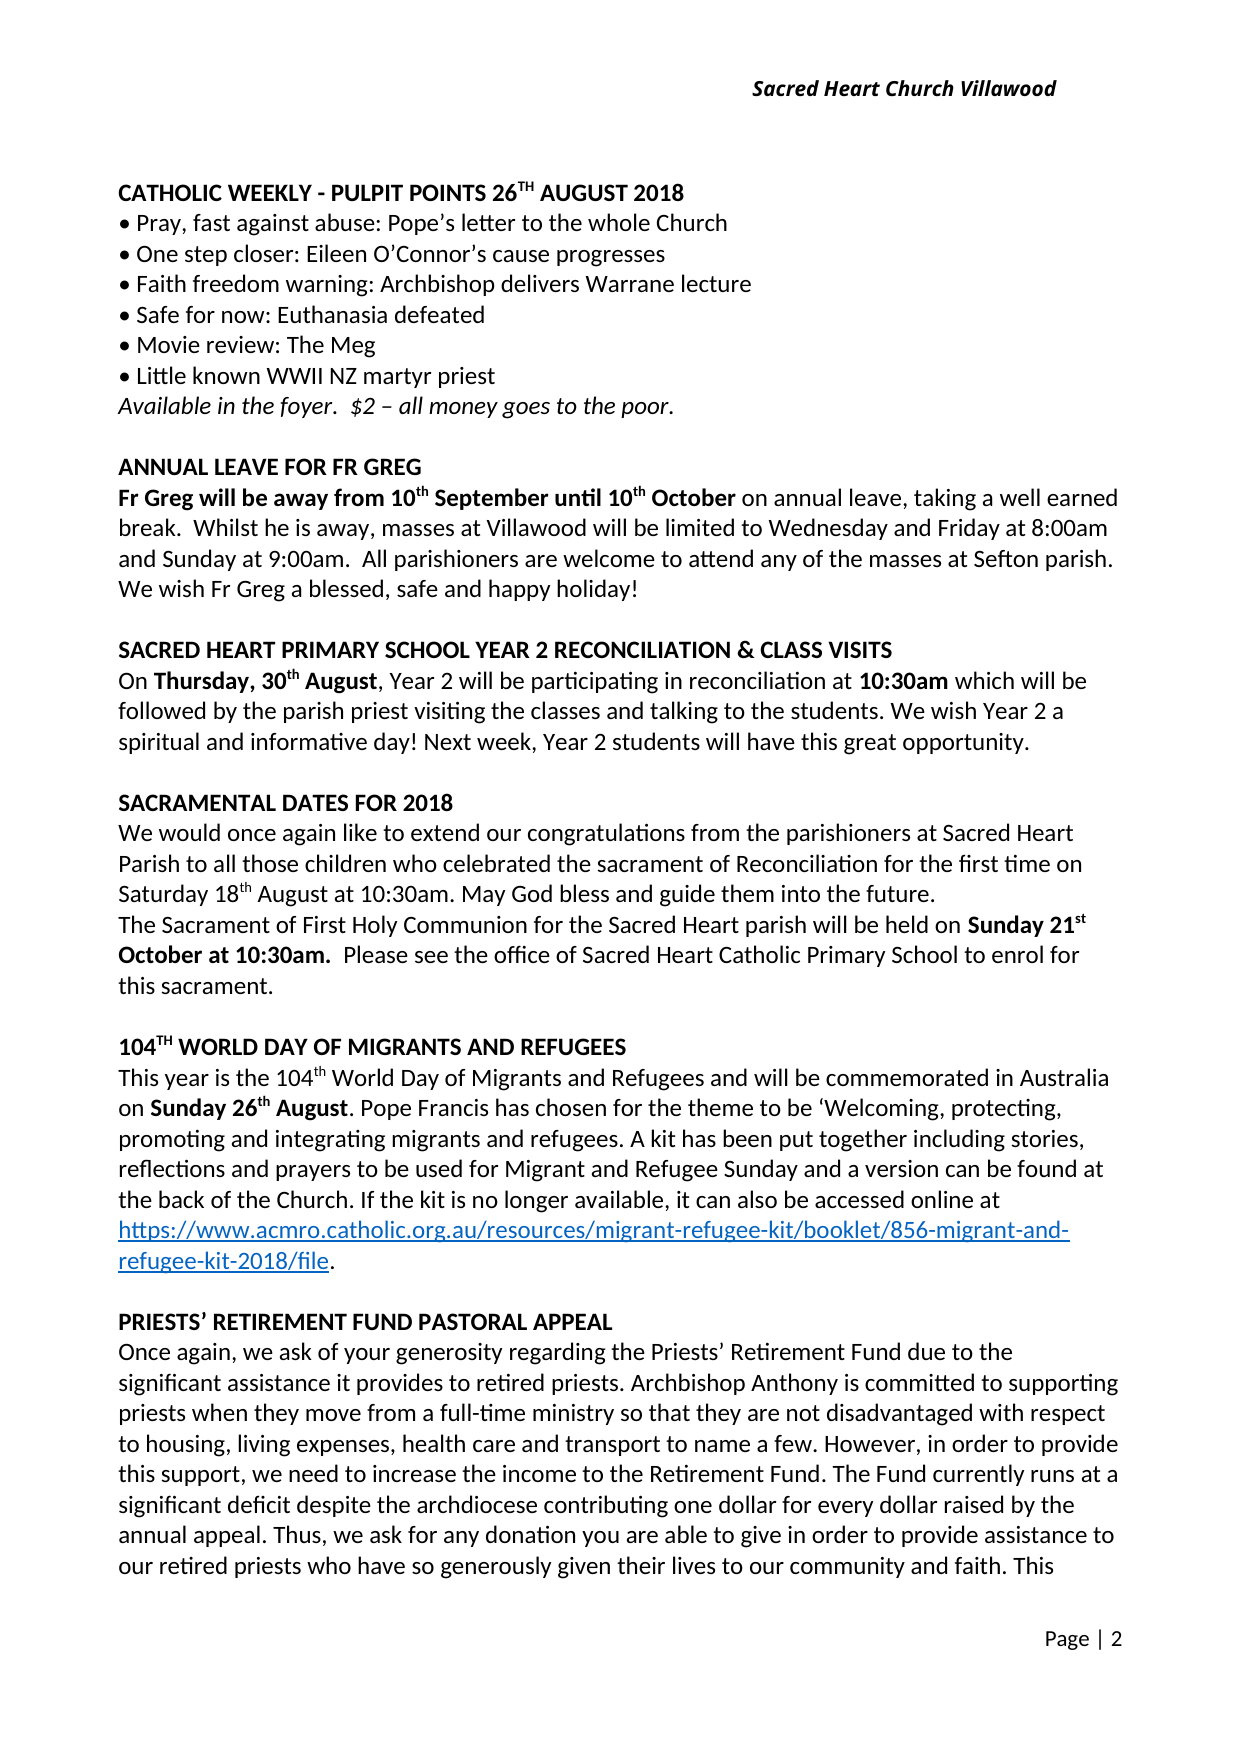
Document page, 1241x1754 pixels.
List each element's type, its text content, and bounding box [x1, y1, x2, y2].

text Available in the foyer. $2 – all money goes to the poor. [118, 390, 1122, 421]
text • Movie review: The Meg [118, 329, 1122, 360]
text PRIESTS’ RETIREMENT FUND PASTORAL APPEAL [118, 1306, 1122, 1336]
text SACRAMENTAL DATES FOR 2018 [118, 787, 1122, 818]
text The Sacrament of First Holy Communion for the Sacred Heart parish will be held on Sunday 21st October at 10:30am. Please see the office of Sacred Heart Catholic Primary School to enrol for this sacrament. [118, 909, 1122, 1001]
text SACRED HEART PRIMARY SCHOOL YEAR 2 RECONCILIATION & CLASS VISITS [118, 634, 1122, 665]
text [118, 1336, 1122, 1581]
text On Thursday, 30th August, Year 2 will be participating in reconciliation at 10:30am which will be followed by the parish priest visiting the classes and talking to the students. We wish Year 2 a spiritual and informative day! Next week, Year 2 students will have this great opportunity. [118, 665, 1122, 757]
text • Safe for now: Euthanasia defeated [118, 299, 1122, 329]
text 104TH WORLD DAY OF MIGRANTS AND REFUGEES [118, 1031, 1122, 1062]
text CATHOLIC WEEKLY - PULPIT POINTS 26TH AUGUST 2018 [118, 177, 1122, 207]
text • Faith freedom warning: Archbishop delivers Warrane lecture [118, 268, 1122, 299]
text We would once again like to extend our congratulations from the parishioners at Sacred Heart Parish to all those children who celebrated the sacrament of Reconciliation for the first time on Saturday 18th August at 10:30am. May God bless and guide them into the future. [118, 818, 1122, 909]
text Fr Greg will be away from 10th September until 10th October on annual leave, taking a well earned break. Whilst he is away, masses at Villawood will be limited to Wednesday and Friday at 8:00am and Sunday at 9:00am. All parishioners are welcome to attend any of the masses at Sefton parish. We wish Fr Greg a blessed, safe and happy holiday! [118, 482, 1122, 604]
text ANNUAL LEAVE FOR FR GREG [118, 451, 1122, 482]
text • Pray, fast against abuse: Pope’s letter to the whole Church [118, 207, 1122, 238]
text This year is the 104th World Day of Migrants and Refugees and will be commemorated in Australia on Sunday 26th August. Pope Francis has chosen for the theme to be ‘Welcoming, protecting, promoting and integrating migrants and refugees. A kit has been put together including stories, reflections and prayers to be used for Migrant and Refugee Sunday and a version can be found at the back of the Church. If the kit is no longer available, it can also be accessed online at https://www.acmro.catholic.org.au/resources/migrant-refugee-kit/booklet/856-migrant-and-refugee-kit-2018/file. [118, 1062, 1122, 1275]
text • Little known WWII NZ martyr priest [118, 360, 1122, 390]
text • One step closer: Eileen O’Connor’s cause progresses [118, 238, 1122, 268]
